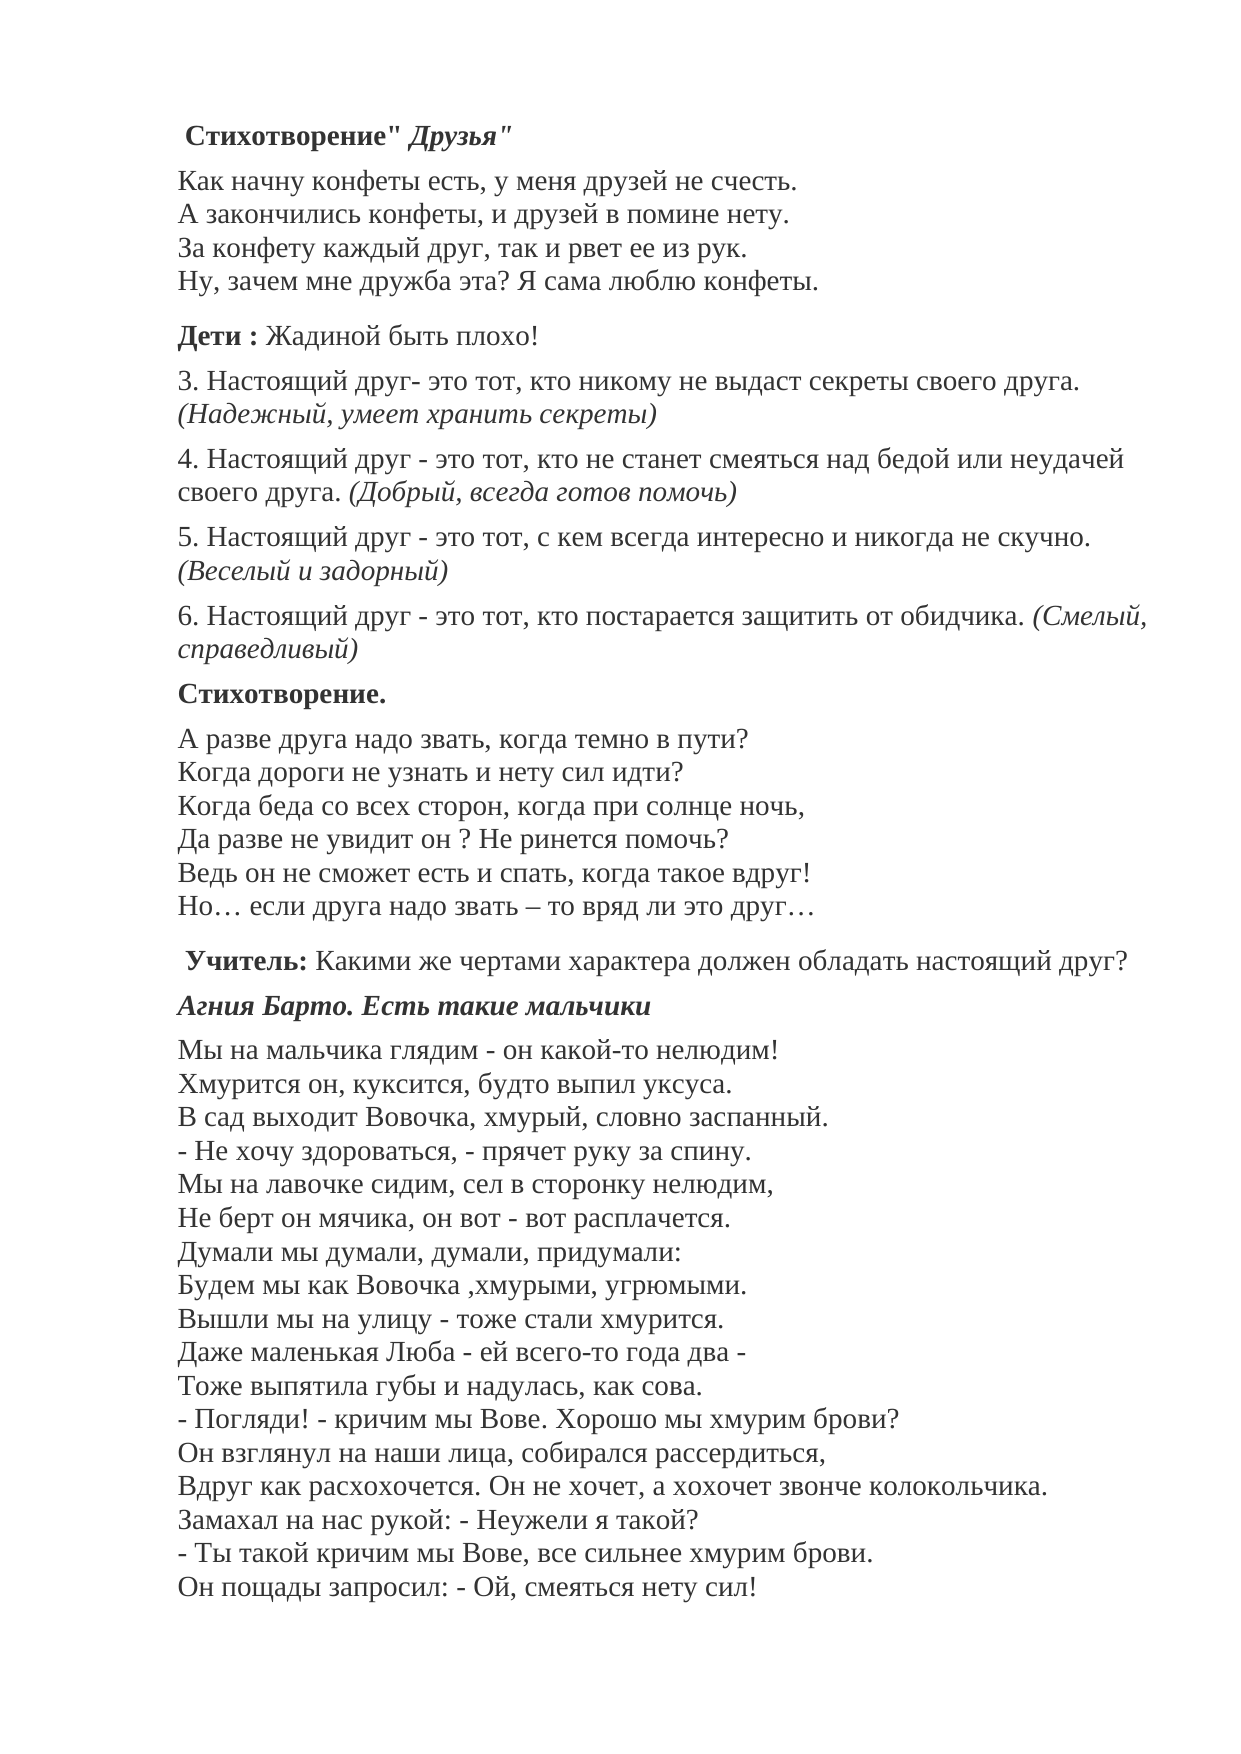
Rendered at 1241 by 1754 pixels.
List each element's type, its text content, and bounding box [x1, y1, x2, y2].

text 3. Настоящий друг- это тот, кто никому не выдаст секреты своего друга. (Надежный, умеет хранить секреты) [177, 363, 1152, 430]
text Агния Барто. Есть такие мальчики [177, 988, 1152, 1021]
text 5. Настоящий друг - это тот, с кем всегда интересно и никогда не скучно. (Веселый и задорный) [177, 519, 1152, 586]
text Стихотворение" Друзья" [177, 118, 1152, 152]
text 6. Настоящий друг - это тот, кто постарается защитить от обидчика. (Смелый, справедливый) [177, 598, 1152, 665]
text Дети : Жадиной быть плохо! [177, 318, 1152, 351]
text А разве друга надо звать, когда темно в пути? Когда дороги не узнать и нету сил идти? Когда беда со всех сторон, когда при солнце ночь, Да разве не увидит он ? Не ринется помочь? Ведь он не сможет есть и спать, когда такое вдруг! Но… если друга надо звать – то вряд ли это друг… [177, 721, 1152, 922]
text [177, 1032, 1152, 1603]
text Как начну конфеты есть, у меня друзей не счесть. А закончились конфеты, и друзей в помине нету. За конфету каждый друг, так и рвет ее из рук. Ну, зачем мне дружба эта? Я сама люблю конфеты. [177, 163, 1152, 297]
text Учитель: Какими же чертами характера должен обладать настоящий друг? [177, 943, 1152, 976]
text Стихотворение. [177, 676, 1152, 709]
text 4. Настоящий друг - это тот, кто не станет смеяться над бедой или неудачей своего друга. (Добрый, всегда готов помочь) [177, 441, 1152, 508]
